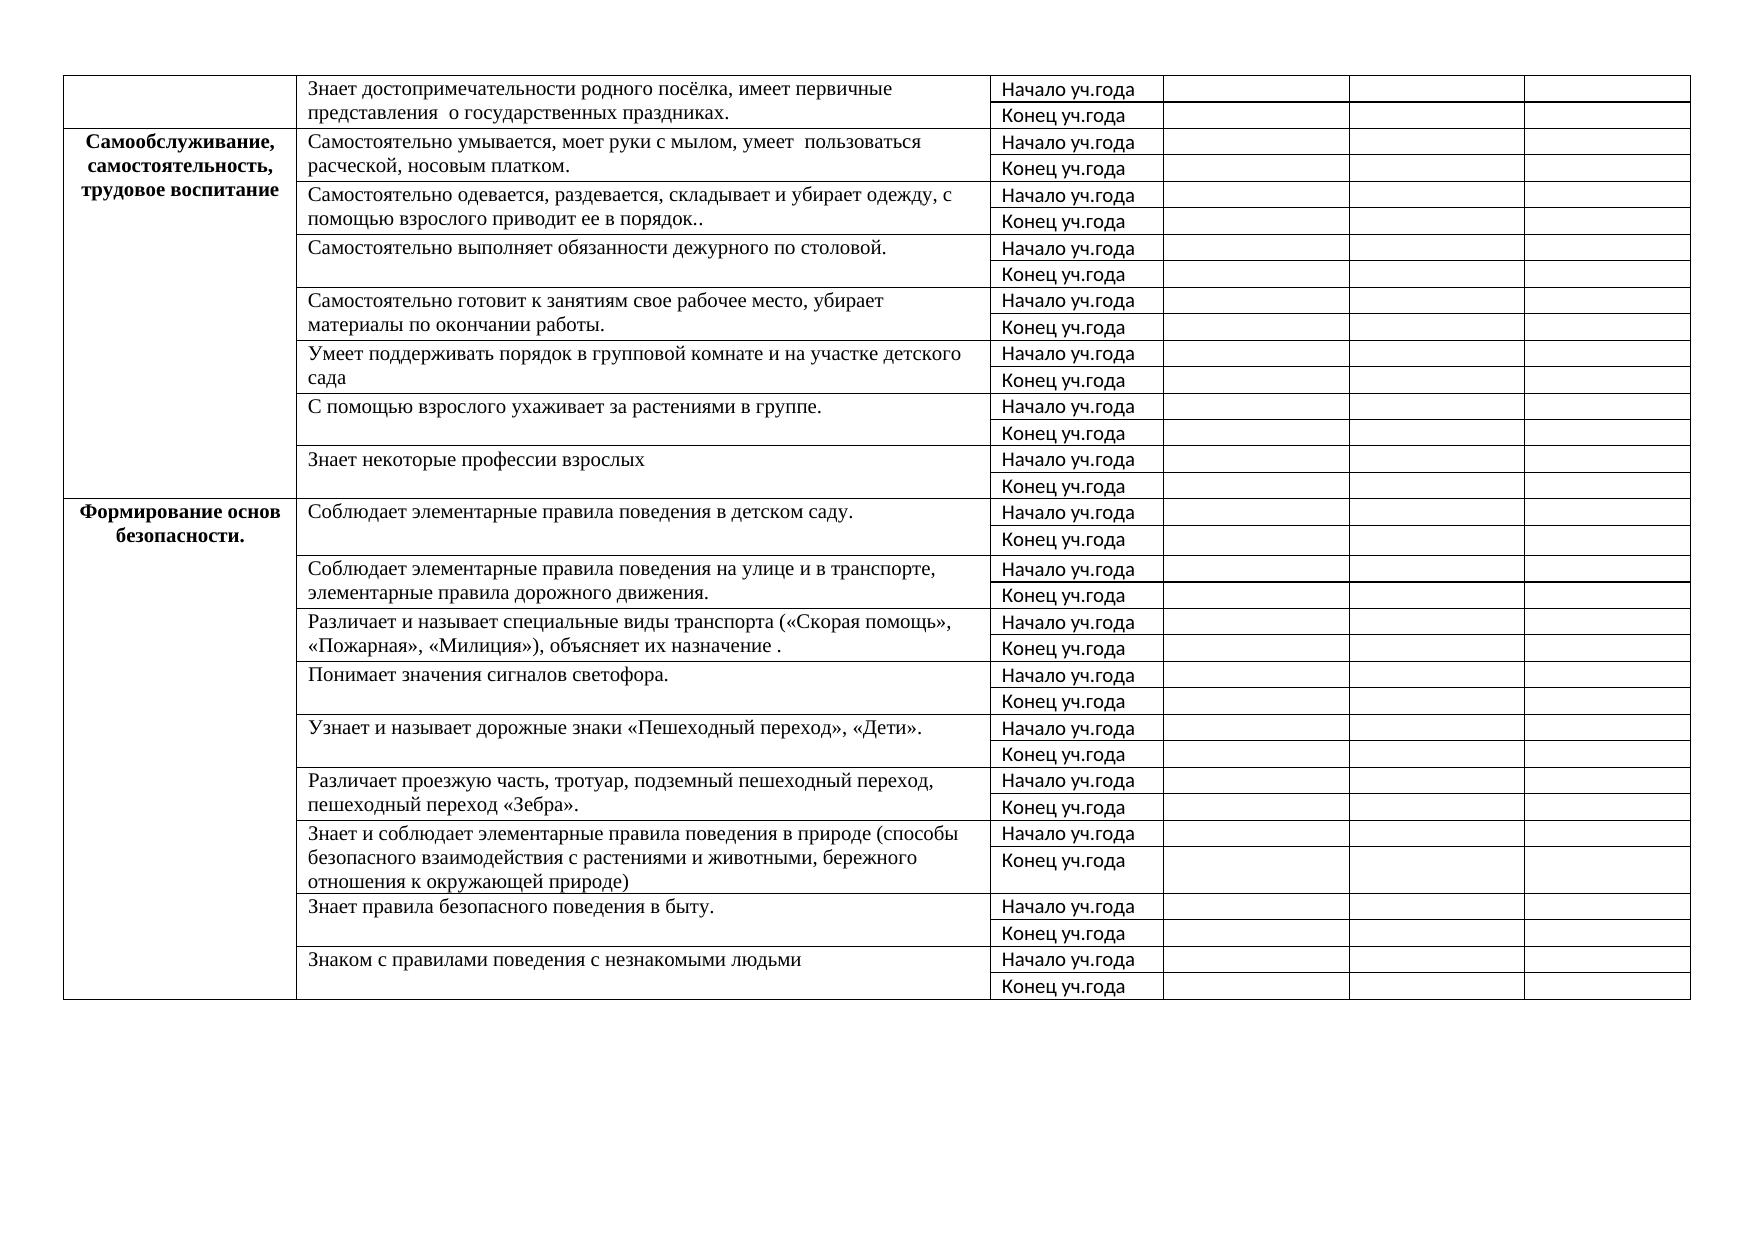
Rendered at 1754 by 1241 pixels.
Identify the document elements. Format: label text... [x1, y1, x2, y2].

table_cell [1164, 129, 1349, 154]
table_cell Самостоятельно умывается, моет руки с мылом, умеет пользоваться расческой, носовым платком. [297, 129, 990, 181]
table_cell [1164, 499, 1349, 525]
table_cell [1164, 609, 1349, 634]
table_cell Начало уч.года [991, 394, 1163, 419]
table_cell Самообслуживание, самостоятельность, трудовое воспитание [64, 129, 296, 498]
table_cell [1164, 662, 1349, 687]
table_cell [1164, 394, 1349, 419]
table_cell [1525, 662, 1690, 687]
table_cell [1525, 947, 1690, 972]
table_cell [1525, 609, 1690, 634]
table_cell [1164, 473, 1349, 498]
table_cell [1350, 155, 1524, 181]
table_cell [1350, 821, 1524, 846]
table_cell [1525, 314, 1690, 339]
table_cell [1164, 715, 1349, 740]
table_cell Узнает и называет дорожные знаки «Пешеходный переход», «Дети». [297, 715, 990, 767]
table_cell Начало уч.года [991, 76, 1163, 101]
table_cell [1164, 526, 1349, 555]
table_cell [1525, 367, 1690, 392]
table_cell [1164, 76, 1349, 101]
table_cell Конец уч.года [991, 847, 1163, 893]
table_cell Самостоятельно одевается, раздевается, складывает и убирает одежду, с помощью взрослого приводит ее в порядок.. [297, 182, 990, 234]
table_cell Начало уч.года [991, 446, 1163, 472]
table_cell [1350, 103, 1524, 128]
table_cell Конец уч.года [991, 155, 1163, 181]
table_cell [1525, 821, 1690, 846]
table_cell Понимает значения сигналов светофора. [297, 662, 990, 714]
table_cell Знает достопримечательности родного посёлка, имеет первичные представления о государственных праздниках. [297, 76, 990, 128]
table_cell Соблюдает элементарные правила поведения на улице и в транспорте, элементарные правила дорожного движения. [297, 556, 990, 608]
table_cell [1525, 583, 1690, 608]
table_cell Конец уч.года [991, 583, 1163, 608]
table_cell [1350, 947, 1524, 972]
table_cell [1164, 446, 1349, 472]
table_cell Начало уч.года [991, 947, 1163, 972]
table_cell Конец уч.года [991, 261, 1163, 287]
table_cell Начало уч.года [991, 609, 1163, 634]
table_cell Начало уч.года [991, 821, 1163, 846]
table_cell [1164, 288, 1349, 313]
table_cell [1164, 894, 1349, 919]
table_cell [1164, 155, 1349, 181]
table_cell Конец уч.года [991, 526, 1163, 555]
table_cell [1164, 182, 1349, 207]
table_cell Конец уч.года [991, 103, 1163, 128]
table_cell [1525, 715, 1690, 740]
table_cell Знает правила безопасного поведения в быту. [297, 894, 990, 946]
table_cell [1525, 556, 1690, 581]
table_cell [1164, 261, 1349, 287]
table_cell [1350, 794, 1524, 819]
table_cell Конец уч.года [991, 794, 1163, 819]
table_cell [1525, 155, 1690, 181]
table_cell Знает некоторые профессии взрослых [297, 446, 990, 498]
table_cell [1525, 103, 1690, 128]
table_cell [1350, 341, 1524, 366]
table_cell Конец уч.года [991, 688, 1163, 714]
table_cell [1350, 609, 1524, 634]
table_cell [1525, 394, 1690, 419]
table_cell Различает проезжую часть, тротуар, подземный пешеходный переход, пешеходный переход «Зебра». [297, 768, 990, 819]
table_cell [1350, 235, 1524, 260]
table_cell [1164, 920, 1349, 946]
table_cell [1350, 847, 1524, 893]
table_cell [1164, 847, 1349, 893]
table_cell Конец уч.года [991, 314, 1163, 339]
table_cell [1164, 688, 1349, 714]
table_cell Конец уч.года [991, 973, 1163, 998]
table_cell [1525, 341, 1690, 366]
table_cell [1350, 741, 1524, 767]
table_cell [1164, 420, 1349, 445]
table_cell [1525, 635, 1690, 661]
table_cell Начало уч.года [991, 129, 1163, 154]
table_cell [1164, 821, 1349, 846]
table_cell Конец уч.года [991, 208, 1163, 234]
table_cell [1350, 920, 1524, 946]
table_cell [1350, 583, 1524, 608]
table_cell [1350, 688, 1524, 714]
table_cell [1350, 314, 1524, 339]
table_cell [1350, 394, 1524, 419]
table_cell [1164, 314, 1349, 339]
table_cell [1525, 526, 1690, 555]
table_cell [1350, 288, 1524, 313]
table_cell Самостоятельно выполняет обязанности дежурного по столовой. [297, 235, 990, 287]
table_cell [1350, 367, 1524, 392]
table_cell Начало уч.года [991, 894, 1163, 919]
table_cell [1350, 973, 1524, 998]
table_cell [1350, 473, 1524, 498]
table_cell [1350, 446, 1524, 472]
table_cell [1525, 920, 1690, 946]
table_cell [1350, 182, 1524, 207]
table_cell [1164, 768, 1349, 793]
table_cell [1350, 556, 1524, 581]
table_cell [1525, 794, 1690, 819]
table_cell [1525, 741, 1690, 767]
table_cell Конец уч.года [991, 920, 1163, 946]
table_cell Начало уч.года [991, 182, 1163, 207]
table_cell [1164, 794, 1349, 819]
table_cell [1350, 768, 1524, 793]
table_cell [1525, 446, 1690, 472]
table_cell Конец уч.года [991, 741, 1163, 767]
table_cell [1164, 947, 1349, 972]
table_cell [1164, 367, 1349, 392]
table_cell [1164, 103, 1349, 128]
table_cell [1164, 341, 1349, 366]
table_cell Конец уч.года [991, 367, 1163, 392]
table_cell Начало уч.года [991, 341, 1163, 366]
table_cell [1350, 420, 1524, 445]
table_cell [1525, 76, 1690, 101]
table_cell [1350, 499, 1524, 525]
table_cell [1525, 182, 1690, 207]
table_cell [1164, 741, 1349, 767]
table_cell [1164, 208, 1349, 234]
table_cell Знает и соблюдает элементарные правила поведения в природе (способы безопасного взаимодействия с растениями и животными, бережного отношения к окружающей природе) [297, 821, 990, 893]
table_cell [1350, 76, 1524, 101]
table_cell [1350, 208, 1524, 234]
table_cell Самостоятельно готовит к занятиям свое рабочее место, убирает материалы по окончании работы. [297, 288, 990, 339]
table_cell [1164, 583, 1349, 608]
table_cell Различает и называет специальные виды транспорта («Скорая помощь», «Пожарная», «Милиция»), объясняет их назначение . [297, 609, 990, 661]
table_cell Умеет поддерживать порядок в групповой комнате и на участке детского сада [297, 341, 990, 392]
table_cell [1525, 288, 1690, 313]
table_cell [1525, 473, 1690, 498]
table_cell [1350, 129, 1524, 154]
table_cell [1350, 526, 1524, 555]
table_cell [1350, 662, 1524, 687]
table_cell [1350, 715, 1524, 740]
table_cell Начало уч.года [991, 499, 1163, 525]
table_cell [1525, 499, 1690, 525]
table_cell Знаком с правилами поведения с незнакомыми людьми [297, 947, 990, 998]
table_cell [1350, 894, 1524, 919]
table_cell [1350, 635, 1524, 661]
table_cell [1164, 635, 1349, 661]
table_cell Начало уч.года [991, 715, 1163, 740]
table_cell Конец уч.года [991, 635, 1163, 661]
table_cell Конец уч.года [991, 473, 1163, 498]
table_cell [1525, 894, 1690, 919]
table_cell Начало уч.года [991, 288, 1163, 313]
table_cell [1525, 768, 1690, 793]
table_cell Конец уч.года [991, 420, 1163, 445]
table_cell Начало уч.года [991, 662, 1163, 687]
table_cell Начало уч.года [991, 235, 1163, 260]
table_cell Начало уч.года [991, 556, 1163, 581]
table_cell [1350, 261, 1524, 287]
table_cell [1525, 847, 1690, 893]
table_cell [1525, 261, 1690, 287]
table_cell [1525, 688, 1690, 714]
table_cell [1525, 973, 1690, 998]
table_cell [1525, 208, 1690, 234]
table_cell [1525, 420, 1690, 445]
table_cell Начало уч.года [991, 768, 1163, 793]
table_cell [1164, 556, 1349, 581]
table_cell С помощью взрослого ухаживает за растениями в группе. [297, 394, 990, 445]
table_cell [1525, 129, 1690, 154]
table_cell [1164, 235, 1349, 260]
table_cell [1164, 973, 1349, 998]
table_cell [1525, 235, 1690, 260]
table_cell Формирование основ безопасности. [64, 499, 296, 998]
table_cell Соблюдает элементарные правила поведения в детском саду. [297, 499, 990, 555]
